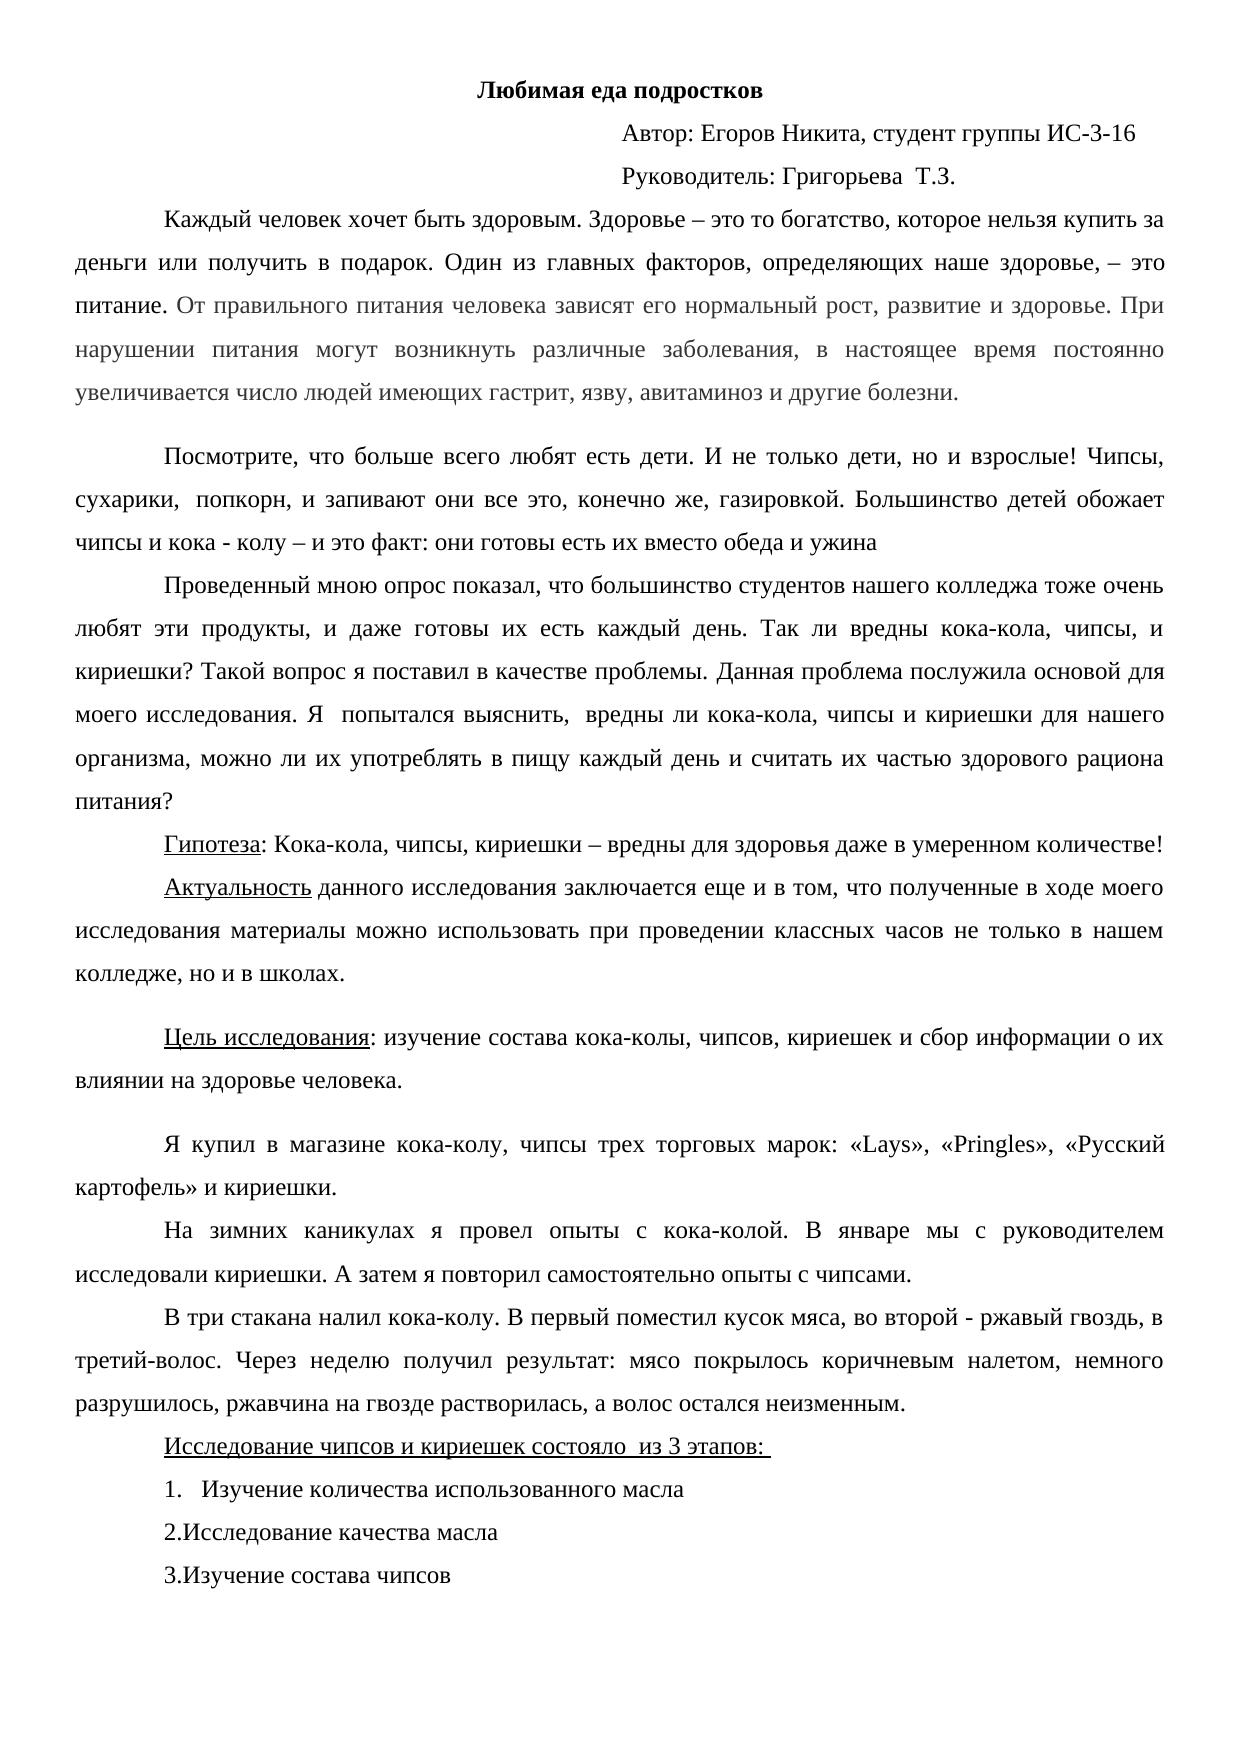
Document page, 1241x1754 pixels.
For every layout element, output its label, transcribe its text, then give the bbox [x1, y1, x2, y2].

text Руководитель: Григорьева Т.З. [621, 161, 1165, 190]
text Каждый человек хочет быть здоровым. Здоровье – это то богатство, которое нельзя купить за деньги или получить в подарок. Один из главных факторов, определяющих наше здоровье, – это питание. От правильного питания человека зависят его нормальный рост, развитие и здоровье. При нарушении питания могут возникнуть различные заболевания, в настоящее время постоянно увеличивается число людей имеющих гастрит, язву, авитаминоз и другие болезни. [75, 204, 1165, 406]
text Посмотрите, что больше всего любят есть дети. И не только дети, но и взрослые! Чипсы, сухарики, попкорн, и запивают они все это, конечно же, газировкой. Большинство детей обожает чипсы и кока - колу – и это факт: они готовы есть их вместо обеда и ужина [75, 441, 1165, 556]
text Цель исследования: изучение состава кока-колы, чипсов, кириешек и сбор информации о их влиянии на здоровье человека. [75, 1022, 1165, 1094]
text В три стакана налил кока-колу. В первый поместил кусок мяса, во второй - ржавый гвоздь, в третий-волос. Через неделю получил результат: мясо покрылось коричневым налетом, немного разрушилось, ржавчина на гвозде растворилась, а волос остался неизменным. [75, 1302, 1165, 1417]
text 3.Изучение состава чипсов [164, 1561, 1165, 1589]
text Автор: Егоров Никита, студент группы ИС-3-16 [621, 118, 1165, 147]
text На зимних каникулах я провел опыты с кока-колой. В январе мы с руководителем исследовали кириешки. А затем я повторил самостоятельно опыты с чипсами. [75, 1216, 1165, 1287]
text Исследование чипсов и кириешек состояло из 3 этапов: [75, 1431, 1165, 1460]
text 2.Исследование качества масла [75, 1517, 1165, 1546]
text Я купил в магазине кока-колу, чипсы трех торговых марок: «Lаys», «Pringles», «Русский картофель» и кириешки. [75, 1129, 1165, 1201]
text Любимая еда подростков [75, 75, 1165, 104]
text Гипотеза: Кока-кола, чипсы, кириешки – вредны для здоровья даже в умеренном количестве! [75, 829, 1165, 858]
text Актуальность данного исследования заключается еще и в том, что полученные в ходе моего исследования материалы можно использовать при проведении классных часов не только в нашем колледже, но и в школах. [75, 872, 1165, 987]
list Изучение количества использованного масла [164, 1474, 1165, 1503]
text Проведенный мною опрос показал, что большинство студентов нашего колледжа тоже очень любят эти продукты, и даже готовы их есть каждый день. Так ли вредны кока-кола, чипсы, и кириешки? Такой вопрос я поставил в качестве проблемы. Данная проблема послужила основой для моего исследования. Я попытался выяснить, вредны ли кока-кола, чипсы и кириешки для нашего организма, можно ли их употреблять в пищу каждый день и считать их частью здорового рациона питания? [75, 570, 1165, 814]
